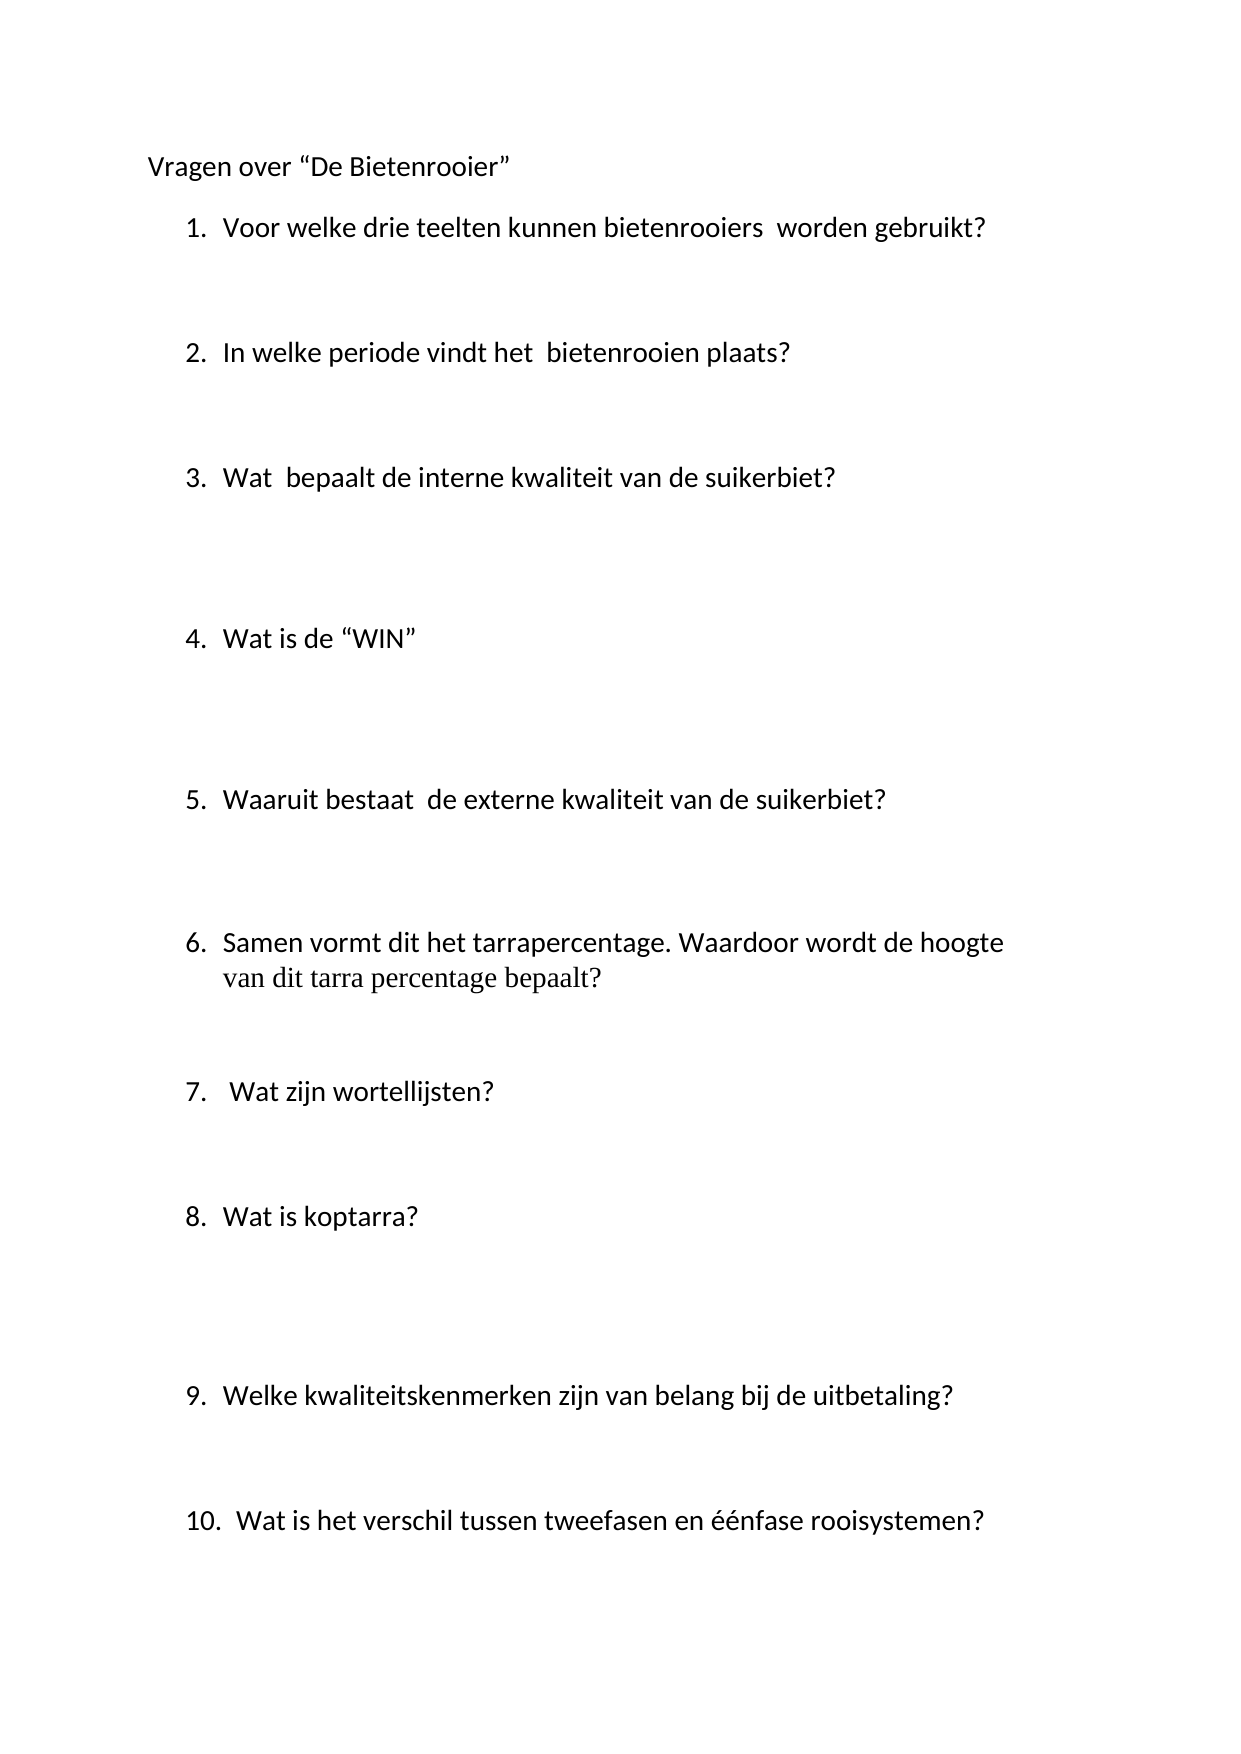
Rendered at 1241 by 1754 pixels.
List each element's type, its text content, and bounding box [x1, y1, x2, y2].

text van dit tarra percentage bepaalt? [223, 960, 1093, 993]
list Voor welke drie teelten kunnen bietenrooiers worden gebruikt? [185, 209, 1093, 245]
list Samen vormt dit het tarrapercentage. Waardoor wordt de hoogte [185, 924, 1093, 960]
list Waaruit bestaat de externe kwaliteit van de suikerbiet? [185, 781, 1093, 817]
list Wat bepaalt de interne kwaliteit van de suikerbiet? [185, 459, 1093, 495]
list Wat zijn wortellijsten? [185, 1073, 1093, 1109]
list Wat is de “WIN” [185, 620, 1093, 656]
list Welke kwaliteitskenmerken zijn van belang bij de uitbetaling? [185, 1377, 1093, 1413]
list In welke periode vindt het bietenrooien plaats? [185, 334, 1093, 370]
list Wat is het verschil tussen tweefasen en éénfase rooisystemen? [185, 1502, 1093, 1538]
text Vragen over “De Bietenrooier” [148, 148, 1093, 183]
list Wat is koptarra? [185, 1198, 1093, 1234]
